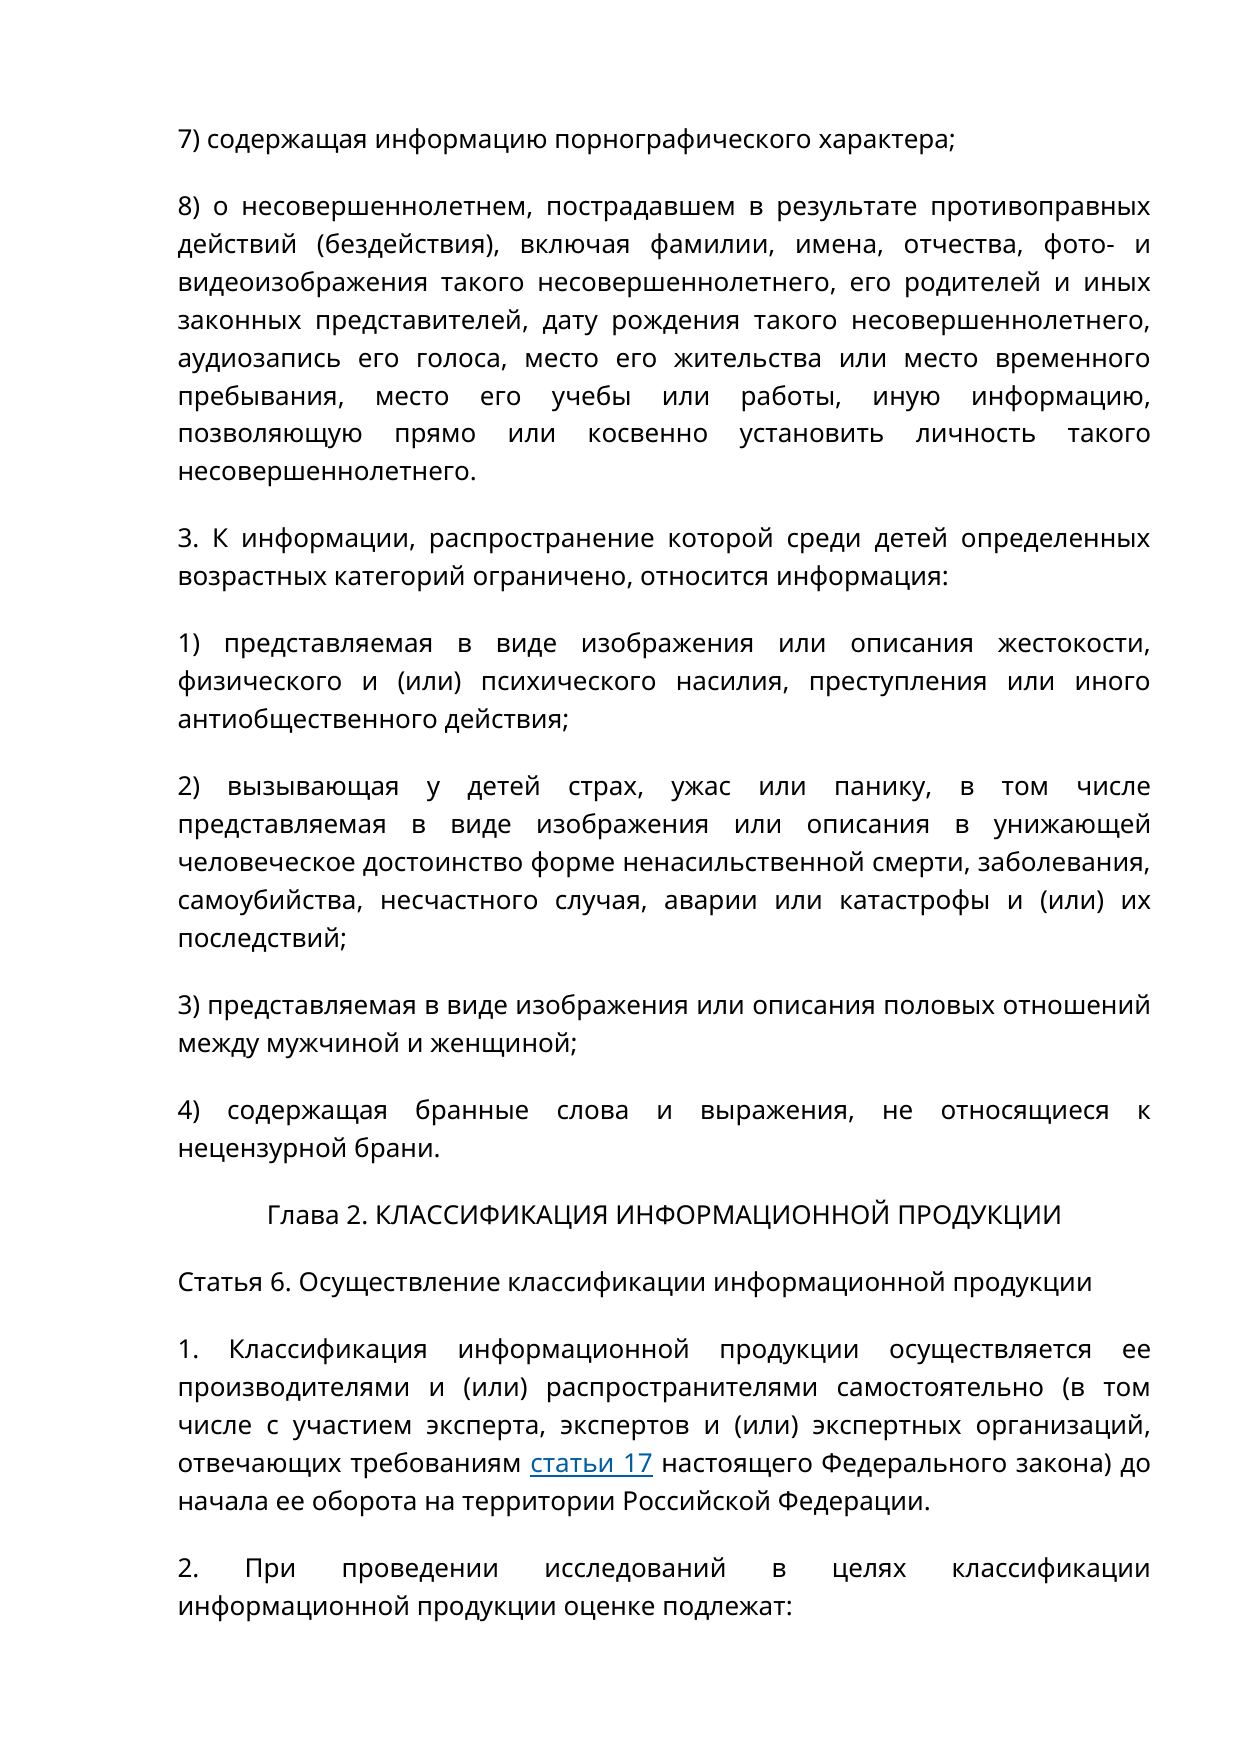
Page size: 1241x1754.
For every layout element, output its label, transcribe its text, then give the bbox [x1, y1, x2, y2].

text 3) представляемая в виде изображения или описания половых отношений между мужчиной и женщиной; [177, 984, 1152, 1060]
text 2) вызывающая у детей страх, ужас или панику, в том числе представляемая в виде изображения или описания в унижающей человеческое достоинство форме ненасильственной смерти, заболевания, самоубийства, несчастного случая, аварии или катастрофы и (или) их последствий; [177, 766, 1152, 955]
text 4) содержащая бранные слова и выражения, не относящиеся к нецензурной брани. [177, 1089, 1152, 1165]
text Глава 2. КЛАССИФИКАЦИЯ ИНФОРМАЦИОННОЙ ПРОДУКЦИИ [177, 1194, 1152, 1232]
text 7) содержащая информацию порнографического характера; [177, 118, 1152, 156]
text 1) представляемая в виде изображения или описания жестокости, физического и (или) психического насилия, преступления или иного антиобщественного действия; [177, 623, 1152, 736]
text Статья 6. Осуществление классификации информационной продукции [177, 1261, 1152, 1299]
text 8) о несовершеннолетнем, пострадавшем в результате противоправных действий (бездействия), включая фамилии, имена, отчества, фото- и видеоизображения такого несовершеннолетнего, его родителей и иных законных представителей, дату рождения такого несовершеннолетнего, аудиозапись его голоса, место его жительства или место временного пребывания, место его учебы или работы, иную информацию, позволяющую прямо или косвенно установить личность такого несовершеннолетнего. [177, 185, 1152, 488]
text 3. К информации, распространение которой среди детей определенных возрастных категорий ограничено, относится информация: [177, 518, 1152, 593]
text 2. При проведении исследований в целях классификации информационной продукции оценке подлежат: [177, 1547, 1152, 1623]
text 1. Классификация информационной продукции осуществляется ее производителями и (или) распространителями самостоятельно (в том числе с участием эксперта, экспертов и (или) экспертных организаций, отвечающих требованиям статьи 17 настоящего Федерального закона) до начала ее оборота на территории Российской Федерации. [177, 1328, 1152, 1518]
